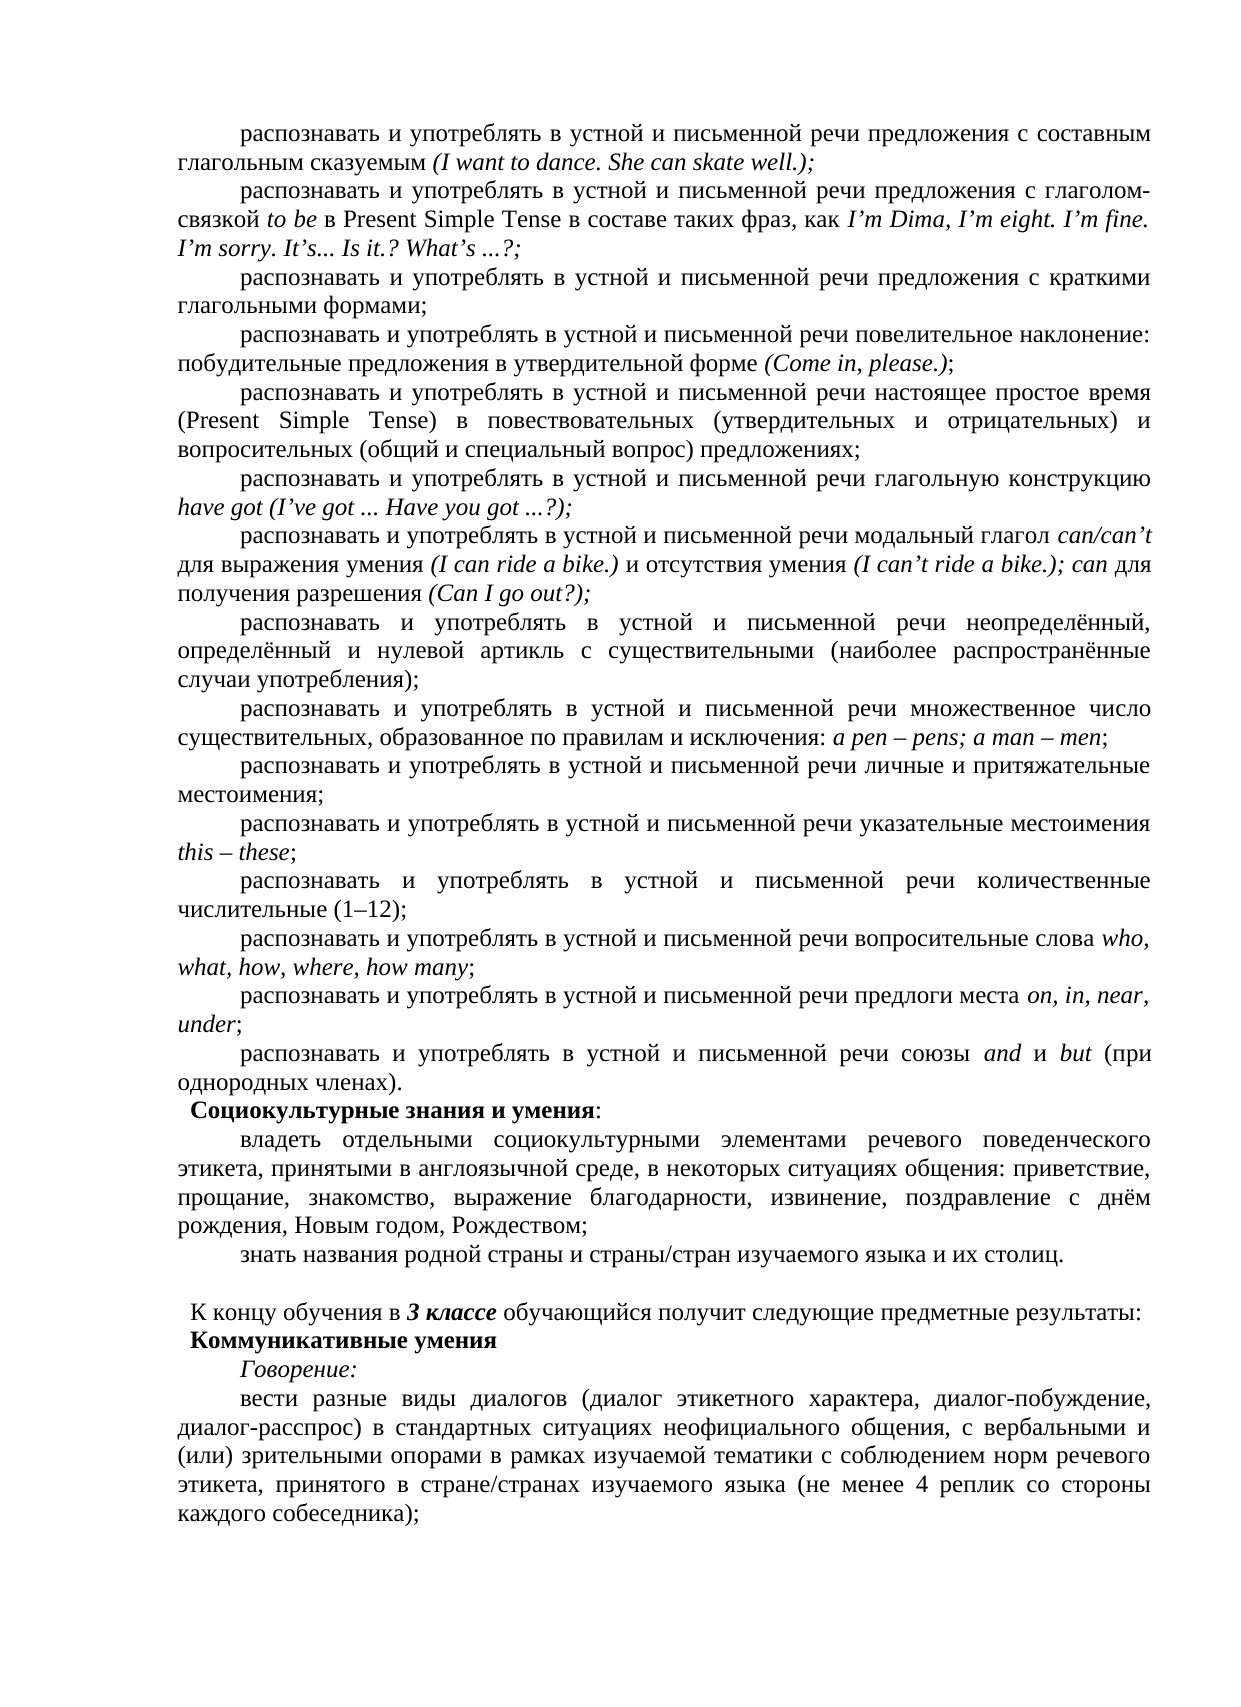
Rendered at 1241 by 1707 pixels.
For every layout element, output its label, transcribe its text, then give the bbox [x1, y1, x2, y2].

text Говорение: [177, 1354, 1152, 1383]
text Коммуникативные умения [190, 1326, 1152, 1354]
text распознавать и употреблять в устной и письменной речи количественные числительные (1–12); [177, 866, 1152, 923]
text распознавать и употреблять в устной и письменной речи множественное число существительных, образованное по правилам и исключения: a pen – pens; a man – men; [177, 693, 1152, 751]
text распознавать и употреблять в устной и письменной речи союзы and и but (при однородных членах). [177, 1038, 1152, 1096]
text распознавать и употреблять в устной и письменной речи повелительное наклонение: побудительные предложения в утвердительной форме (Come in, please.); [177, 319, 1152, 377]
text распознавать и употреблять в устной и письменной речи предлоги места on, in, near, under; [177, 981, 1152, 1038]
text распознавать и употреблять в устной и письменной речи предложения с краткими глагольными формами; [177, 262, 1152, 319]
text распознавать и употреблять в устной и письменной речи настоящее простое время (Present Simple Tense) в повествовательных (утвердительных и отрицательных) и вопросительных (общий и специальный вопрос) предложениях; [177, 377, 1152, 463]
text Социокультурные знания и умения: [190, 1096, 1152, 1124]
text распознавать и употреблять в устной и письменной речи личные и притяжательные местоимения; [177, 751, 1152, 808]
text знать названия родной страны и страны/стран изучаемого языка и их столиц. [177, 1239, 1152, 1268]
text владеть отдельными социокультурными элементами речевого поведенческого этикета, принятыми в англоязычной среде, в некоторых ситуациях общения: приветствие, прощание, знакомство, выражение благодарности, извинение, поздравление с днём рождения, Новым годом, Рождеством; [177, 1124, 1152, 1239]
text распознавать и употреблять в устной и письменной речи модальный глагол сan/can’t для выражения умения (I can ride a bike.) и отсутствия умения (I can’t ride a bike.); can для получения разрешения (Can I go out?); [177, 521, 1152, 607]
text распознавать и употреблять в устной и письменной речи неопределённый, определённый и нулевой артикль с существительными (наиболее распространённые случаи употребления); [177, 607, 1152, 693]
text распознавать и употреблять в устной и письменной речи вопросительные слова who, what, how, where, how many; [177, 923, 1152, 981]
text распознавать и употреблять в устной и письменной речи предложения с глаголом-связкой to be в Present Simple Tense в составе таких фраз, как I’m Dima, I’m eight. I’m fine. I’m sorry. It’s... Is it.? What’s ...?; [177, 176, 1152, 262]
text распознавать и употреблять в устной и письменной речи предложения с составным глагольным сказуемым (I want to dance. She can skate well.); [177, 118, 1152, 176]
text распознавать и употреблять в устной и письменной речи глагольную конструкцию have got (I’ve got ... Have you got ...?); [177, 463, 1152, 521]
text вести разные виды диалогов (диалог этикетного характера, диалог-побуждение, диалог-расспрос) в стандартных ситуациях неофициального общения, с вербальными и (или) зрительными опорами в рамках изучаемой тематики с соблюдением норм речевого этикета, принятого в стране/странах изучаемого языка (не менее 4 реплик со стороны каждого собеседника); [177, 1383, 1152, 1527]
text распознавать и употреблять в устной и письменной речи указательные местоимения this – these; [177, 808, 1152, 866]
text К концу обучения в 3 классе обучающийся получит следующие предметные результаты: [190, 1297, 1152, 1326]
